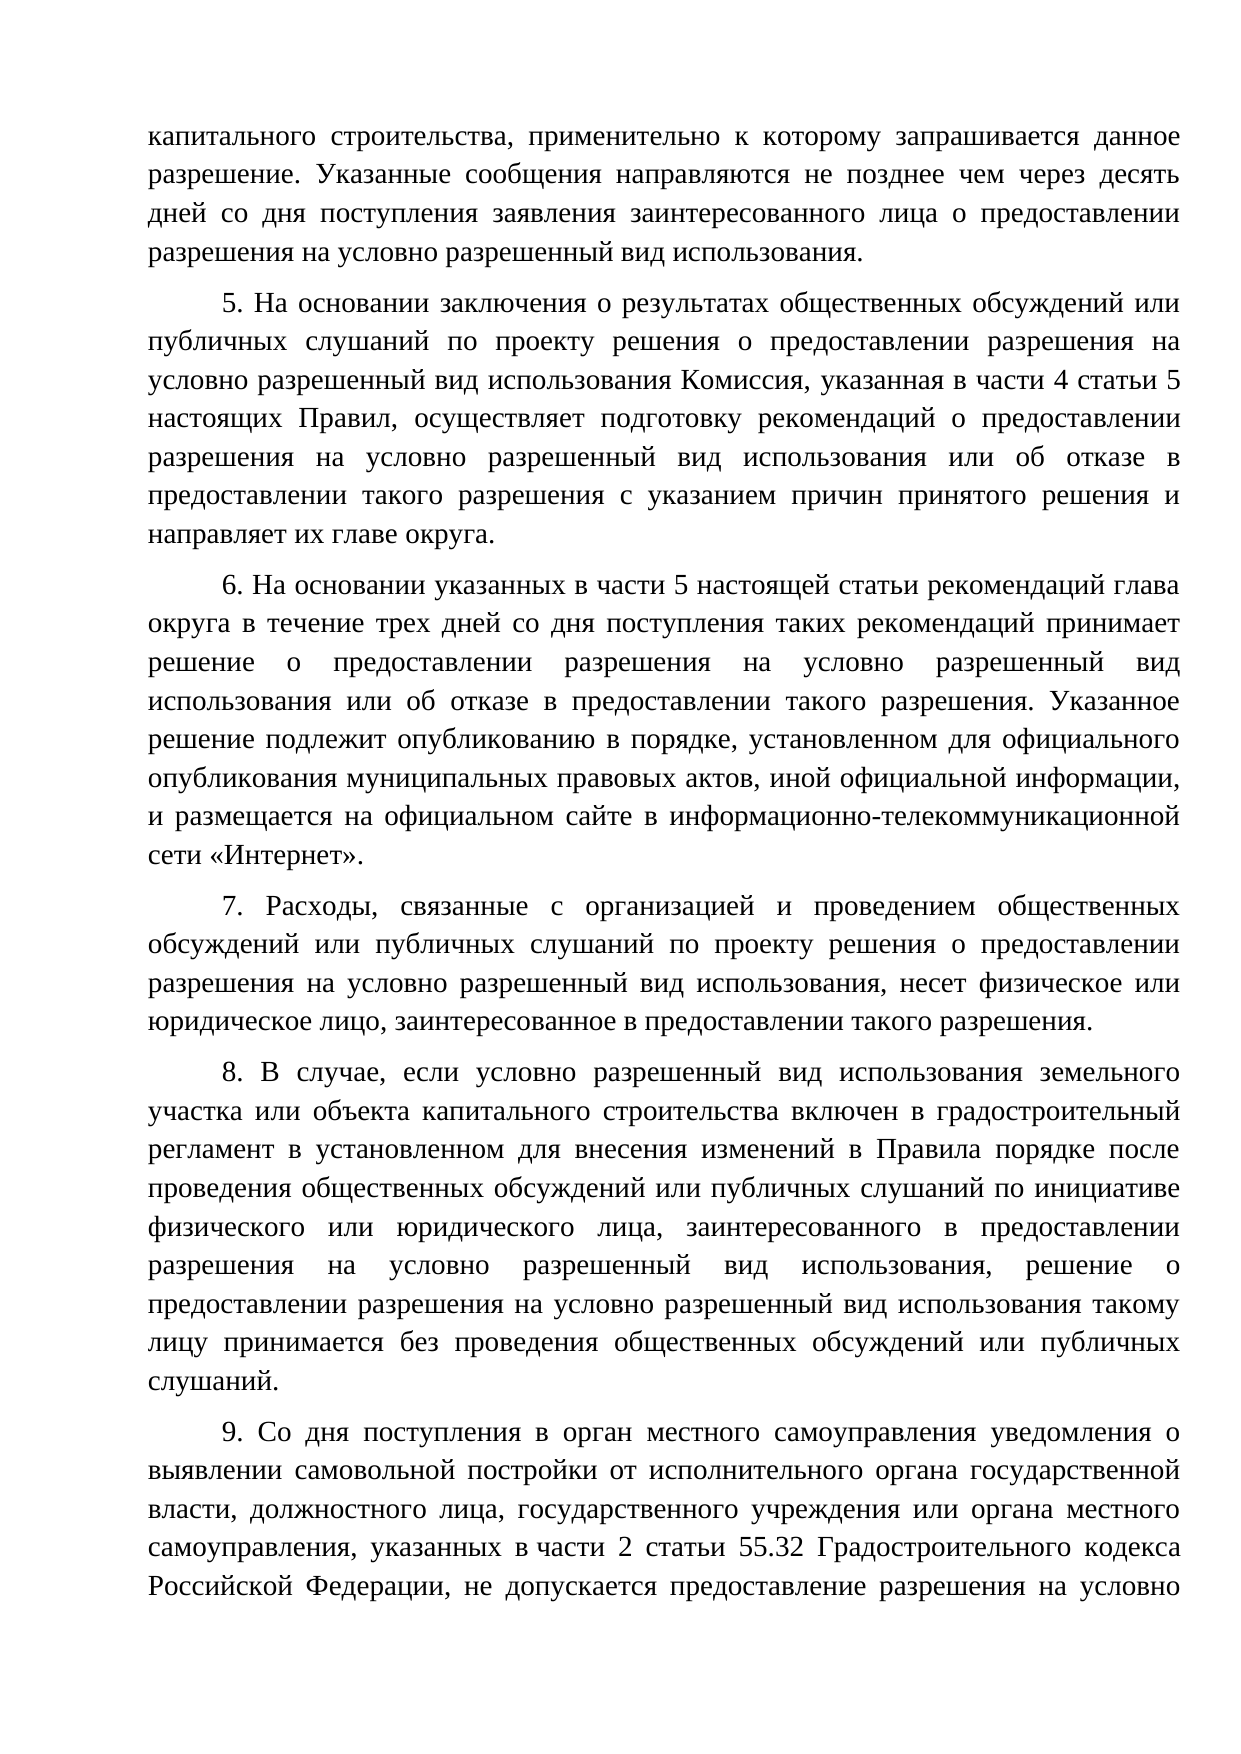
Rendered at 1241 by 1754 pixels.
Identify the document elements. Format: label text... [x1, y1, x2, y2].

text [148, 1414, 1181, 1602]
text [148, 118, 1181, 267]
text 7. Расходы, связанные с организацией и проведением общественных обсуждений или публичных слушаний по проекту решения о предоставлении разрешения на условно разрешенный вид использования, несет физическое или юридическое лицо, заинтересованное в предоставлении такого разрешения. [148, 888, 1181, 1037]
text 8. В случае, если условно разрешенный вид использования земельного участка или объекта капитального строительства включен в градостроительный регламент в установленном для внесения изменений в Правила порядке после проведения общественных обсуждений или публичных слушаний по инициативе физического или юридического лица, заинтересованного в предоставлении разрешения на условно разрешенный вид использования, решение о предоставлении разрешения на условно разрешенный вид использования такому лицу принимается без проведения общественных обсуждений или публичных слушаний. [148, 1054, 1181, 1396]
text 5. На основании заключения о результатах общественных обсуждений или публичных слушаний по проекту решения о предоставлении разрешения на условно разрешенный вид использования Комиссия, указанная в части 4 статьи 5 настоящих Правил, осуществляет подготовку рекомендаций о предоставлении разрешения на условно разрешенный вид использования или об отказе в предоставлении такого разрешения с указанием причин принятого решения и направляет их главе округа. [148, 285, 1181, 549]
text 6. На основании указанных в части 5 настоящей статьи рекомендаций глава округа в течение трех дней со дня поступления таких рекомендаций принимает решение о предоставлении разрешения на условно разрешенный вид использования или об отказе в предоставлении такого разрешения. Указанное решение подлежит опубликованию в порядке, установленном для официального опубликования муниципальных правовых актов, иной официальной информации, и размещается на официальном сайте в информационно-телекоммуникационной сети «Интернет». [148, 567, 1181, 870]
